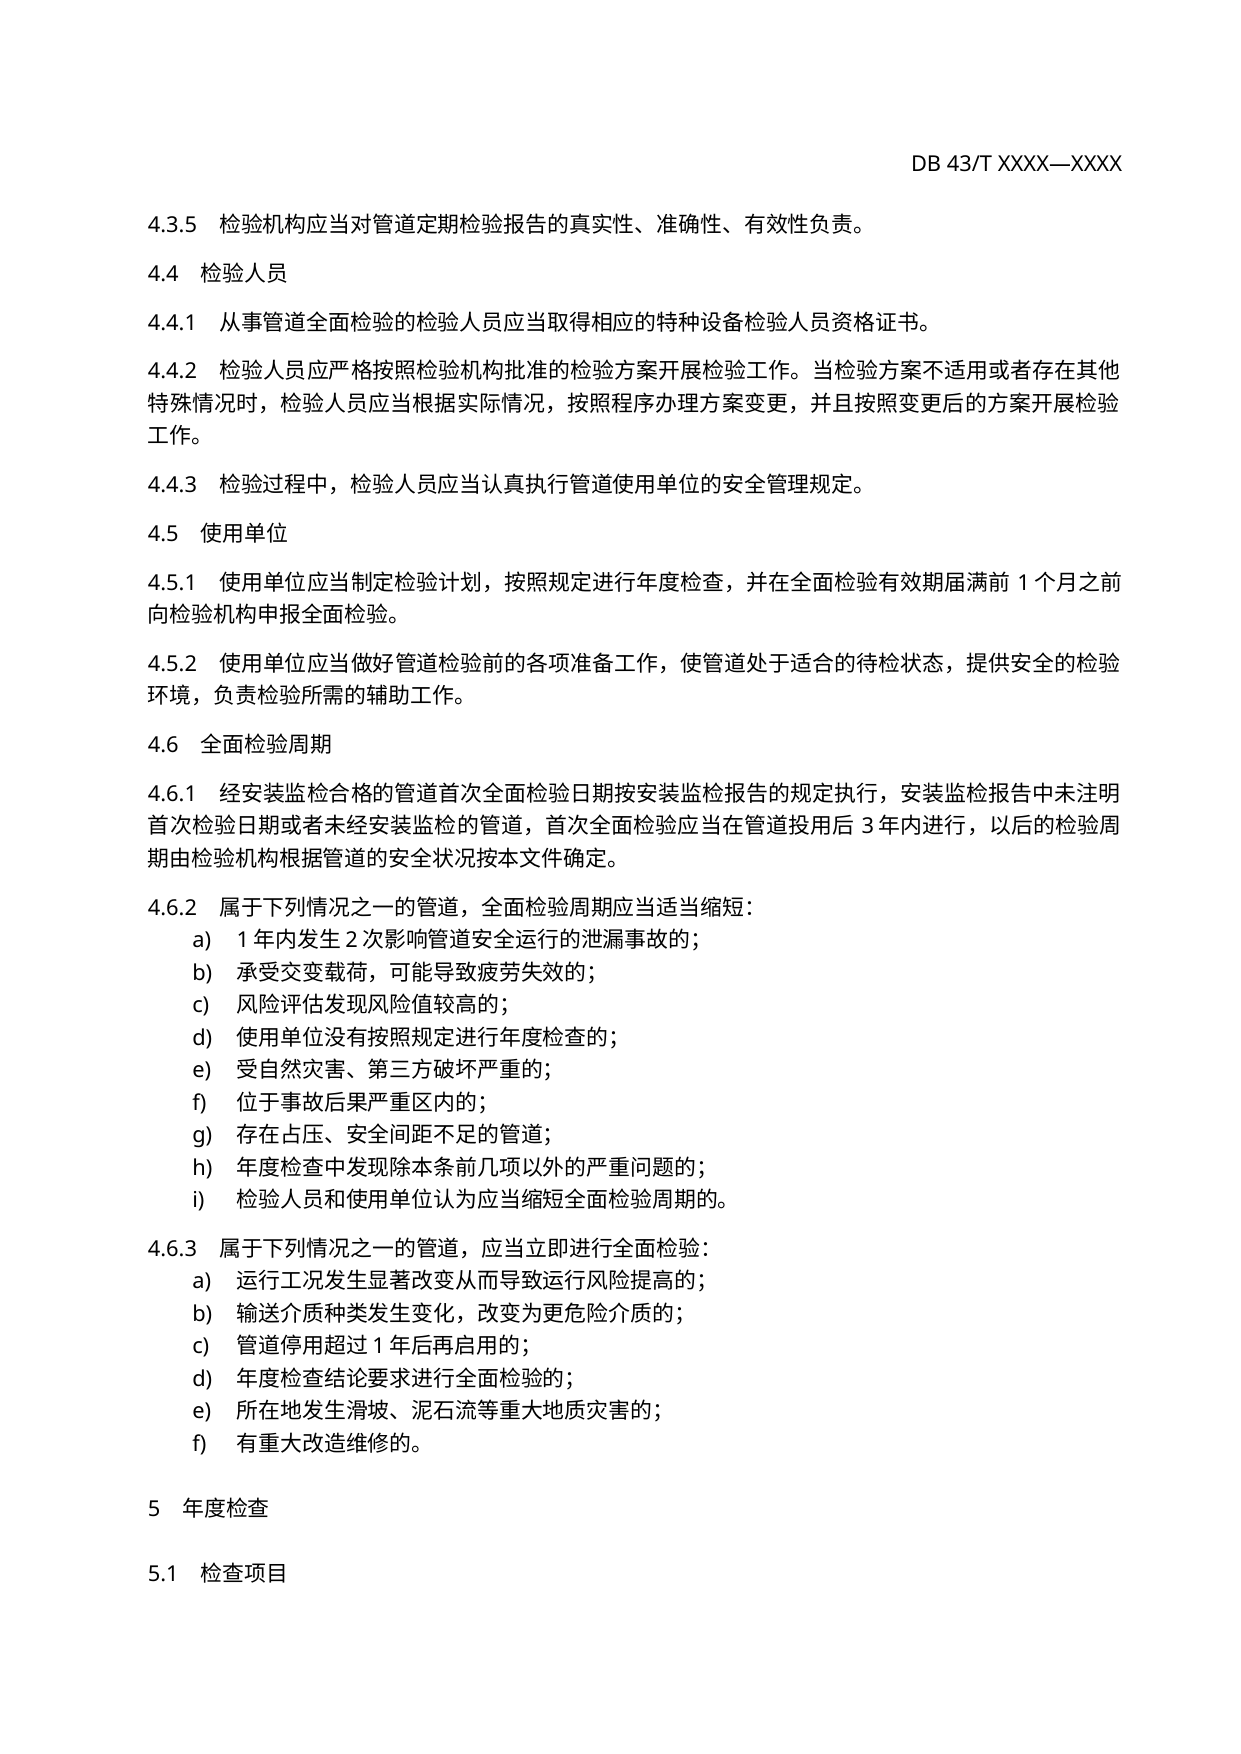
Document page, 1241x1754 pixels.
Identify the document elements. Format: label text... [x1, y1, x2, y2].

text 检验机构应当对管道定期检验报告的真实性、准确性、有效性负责。 [148, 207, 1122, 239]
text 有重大改造维修的。 [192, 1426, 1122, 1458]
text 检验过程中，检验人员应当认真执行管道使用单位的安全管理规定。 [148, 467, 1122, 499]
text 检查项目 [148, 1556, 1122, 1588]
text 经安装监检合格的管道首次全面检验日期按安装监检报告的规定执行，安装监检报告中未注明首次检验日期或者未经安装监检的管道，首次全面检验应当在管道投用后3年内进行，以后的检验周期由检验机构根据管道的安全状况按本文件确定。 [148, 776, 1122, 873]
text 从事管道全面检验的检验人员应当取得相应的特种设备检验人员资格证书。 [148, 304, 1122, 337]
text 受自然灾害、第三方破坏严重的； [192, 1052, 1122, 1084]
text 风险评估发现风险值较高的； [192, 987, 1122, 1019]
text 位于事故后果严重区内的； [192, 1084, 1122, 1117]
text 使用单位没有按照规定进行年度检查的； [192, 1019, 1122, 1052]
text 管道停用超过1年后再启用的； [192, 1328, 1122, 1361]
text 全面检验周期 [148, 727, 1122, 759]
text 输送介质种类发生变化，改变为更危险介质的； [192, 1296, 1122, 1328]
text 年度检查结论要求进行全面检验的； [192, 1361, 1122, 1393]
text 所在地发生滑坡、泥石流等重大地质灾害的； [192, 1393, 1122, 1426]
text 使用单位应当制定检验计划，按照规定进行年度检查，并在全面检验有效期届满前1个月之前向检验机构申报全面检验。 [148, 564, 1122, 629]
text 年度检查中发现除本条前几项以外的严重问题的； [192, 1149, 1122, 1182]
text 使用单位 [148, 516, 1122, 548]
text 使用单位应当做好管道检验前的各项准备工作，使管道处于适合的待检状态，提供安全的检验环境，负责检验所需的辅助工作。 [148, 646, 1122, 711]
text 1年内发生2次影响管道安全运行的泄漏事故的； [192, 922, 1122, 954]
text 检验人员和使用单位认为应当缩短全面检验周期的。 [192, 1182, 1122, 1214]
text 承受交变载荷，可能导致疲劳失效的； [192, 954, 1122, 987]
text 属于下列情况之一的管道，应当立即进行全面检验： [148, 1231, 1122, 1263]
text 属于下列情况之一的管道，全面检验周期应当适当缩短： [148, 889, 1122, 922]
text 检验人员 [148, 256, 1122, 288]
text 检验人员应严格按照检验机构批准的检验方案开展检验工作。当检验方案不适用或者存在其他特殊情况时，检验人员应当根据实际情况，按照程序办理方案变更，并且按照变更后的方案开展检验工作。 [148, 353, 1122, 451]
list 运行工况发生显著改变从而导致运行风险提高的； [192, 1263, 1122, 1296]
text 存在占压、安全间距不足的管道； [192, 1117, 1122, 1149]
text 年度检查 [148, 1491, 1122, 1523]
